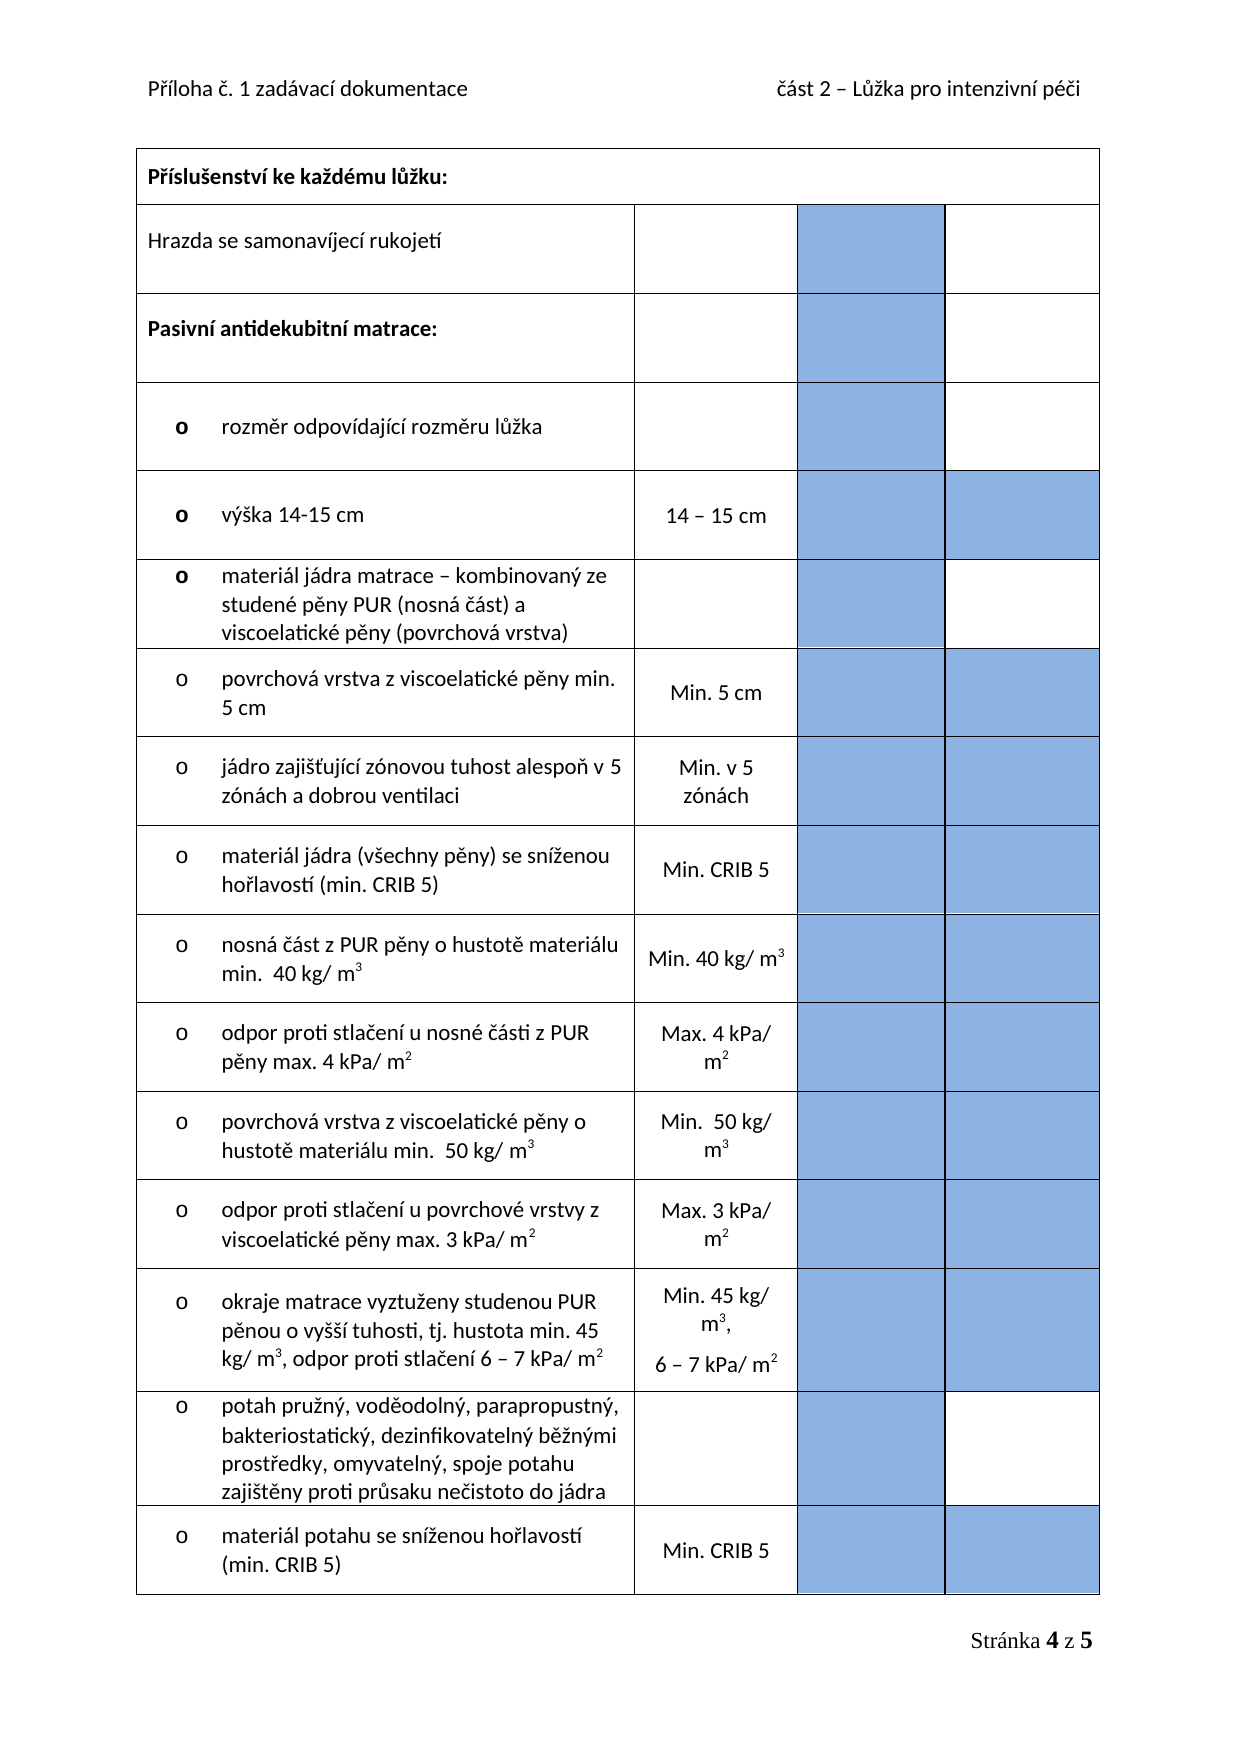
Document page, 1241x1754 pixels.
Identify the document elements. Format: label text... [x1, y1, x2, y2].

table_cell jádro zajišťující zónovou tuhost alespoň v 5 zónách a dobrou ventilaci [137, 737, 634, 825]
table_cell [798, 1506, 944, 1593]
table_cell [798, 560, 944, 647]
table_cell nosná část z PUR pěny o hustotě materiálu min. 40 kg/ m3 [137, 915, 634, 1002]
table_cell materiál potahu se sníženou hořlavostí (min. CRIB 5) [137, 1506, 634, 1593]
table_cell [635, 1392, 797, 1505]
table_cell materiál jádra (všechny pěny) se sníženou hořlavostí (min. CRIB 5) [137, 826, 634, 913]
table_cell [798, 205, 944, 293]
table_cell výška 14-15 cm [137, 471, 634, 559]
table_cell [798, 915, 944, 1002]
table_cell [946, 1506, 1099, 1593]
table_cell [946, 1180, 1099, 1268]
table_cell Min. v 5 zónách [635, 737, 797, 825]
table_cell [798, 1392, 944, 1505]
table_cell [798, 471, 944, 559]
table_cell [946, 1092, 1099, 1179]
table_cell [946, 560, 1099, 647]
table_cell [946, 1003, 1099, 1091]
table_cell odpor proti stlačení u povrchové vrstvy z viscoelatické pěny max. 3 kPa/ m2 [137, 1180, 634, 1268]
table_cell [798, 383, 944, 470]
table_cell [798, 294, 944, 382]
table_cell 14 – 15 cm [635, 471, 797, 559]
table_cell [946, 294, 1099, 382]
table_cell Max. 4 kPa/ m2 [635, 1003, 797, 1091]
table_cell [946, 649, 1099, 736]
table_cell [946, 1269, 1099, 1391]
table_cell Min. 5 cm [635, 649, 797, 736]
table_cell potah pružný, voděodolný, parapropustný, bakteriostatický, dezinfikovatelný běžnými prostředky, omyvatelný, spoje potahu zajištěny proti průsaku nečistoto do jádra [137, 1392, 634, 1505]
table_cell rozměr odpovídající rozměru lůžka [137, 383, 634, 470]
table_cell Min. CRIB 5 [635, 1506, 797, 1593]
table_cell [946, 383, 1099, 470]
table_cell povrchová vrstva z viscoelatické pěny o hustotě materiálu min. 50 kg/ m3 [137, 1092, 634, 1179]
table_cell Min. 40 kg/ m3 [635, 915, 797, 1002]
table_cell [798, 1003, 944, 1091]
table_cell [798, 737, 944, 825]
table_cell [798, 1269, 944, 1391]
table_cell [946, 205, 1099, 293]
table_cell [635, 294, 797, 382]
table_cell Min. 50 kg/ m3 [635, 1092, 797, 1179]
table_cell [798, 826, 944, 913]
table_cell [946, 737, 1099, 825]
table_cell [798, 1180, 944, 1268]
table_cell materiál jádra matrace – kombinovaný ze studené pěny PUR (nosná část) a viscoelatické pěny (povrchová vrstva) [137, 560, 634, 647]
table_cell odpor proti stlačení u nosné části z PUR pěny max. 4 kPa/ m2 [137, 1003, 634, 1091]
table_cell povrchová vrstva z viscoelatické pěny min. 5 cm [137, 649, 634, 736]
table_cell [798, 649, 944, 736]
table_cell [946, 915, 1099, 1002]
table_cell Min. 45 kg/ m3, 6 – 7 kPa/ m2 [635, 1269, 797, 1391]
table_cell Příslušenství ke každému lůžku: [137, 149, 1099, 204]
table_cell [798, 1092, 944, 1179]
table_cell okraje matrace vyztuženy studenou PUR pěnou o vyšší tuhosti, tj. hustota min. 45 kg/ m3, odpor proti stlačení 6 – 7 kPa/ m2 [137, 1269, 634, 1391]
table_cell Pasivní antidekubitní matrace: [137, 294, 634, 382]
table_cell [635, 383, 797, 470]
table_cell Max. 3 kPa/ m2 [635, 1180, 797, 1268]
table_cell [946, 471, 1099, 559]
table_cell [635, 560, 797, 647]
table_cell Min. CRIB 5 [635, 826, 797, 913]
table_cell [946, 826, 1099, 913]
table_cell [635, 205, 797, 293]
table_cell [946, 1392, 1099, 1505]
table_cell Hrazda se samonavíjecí rukojetí [137, 205, 634, 293]
